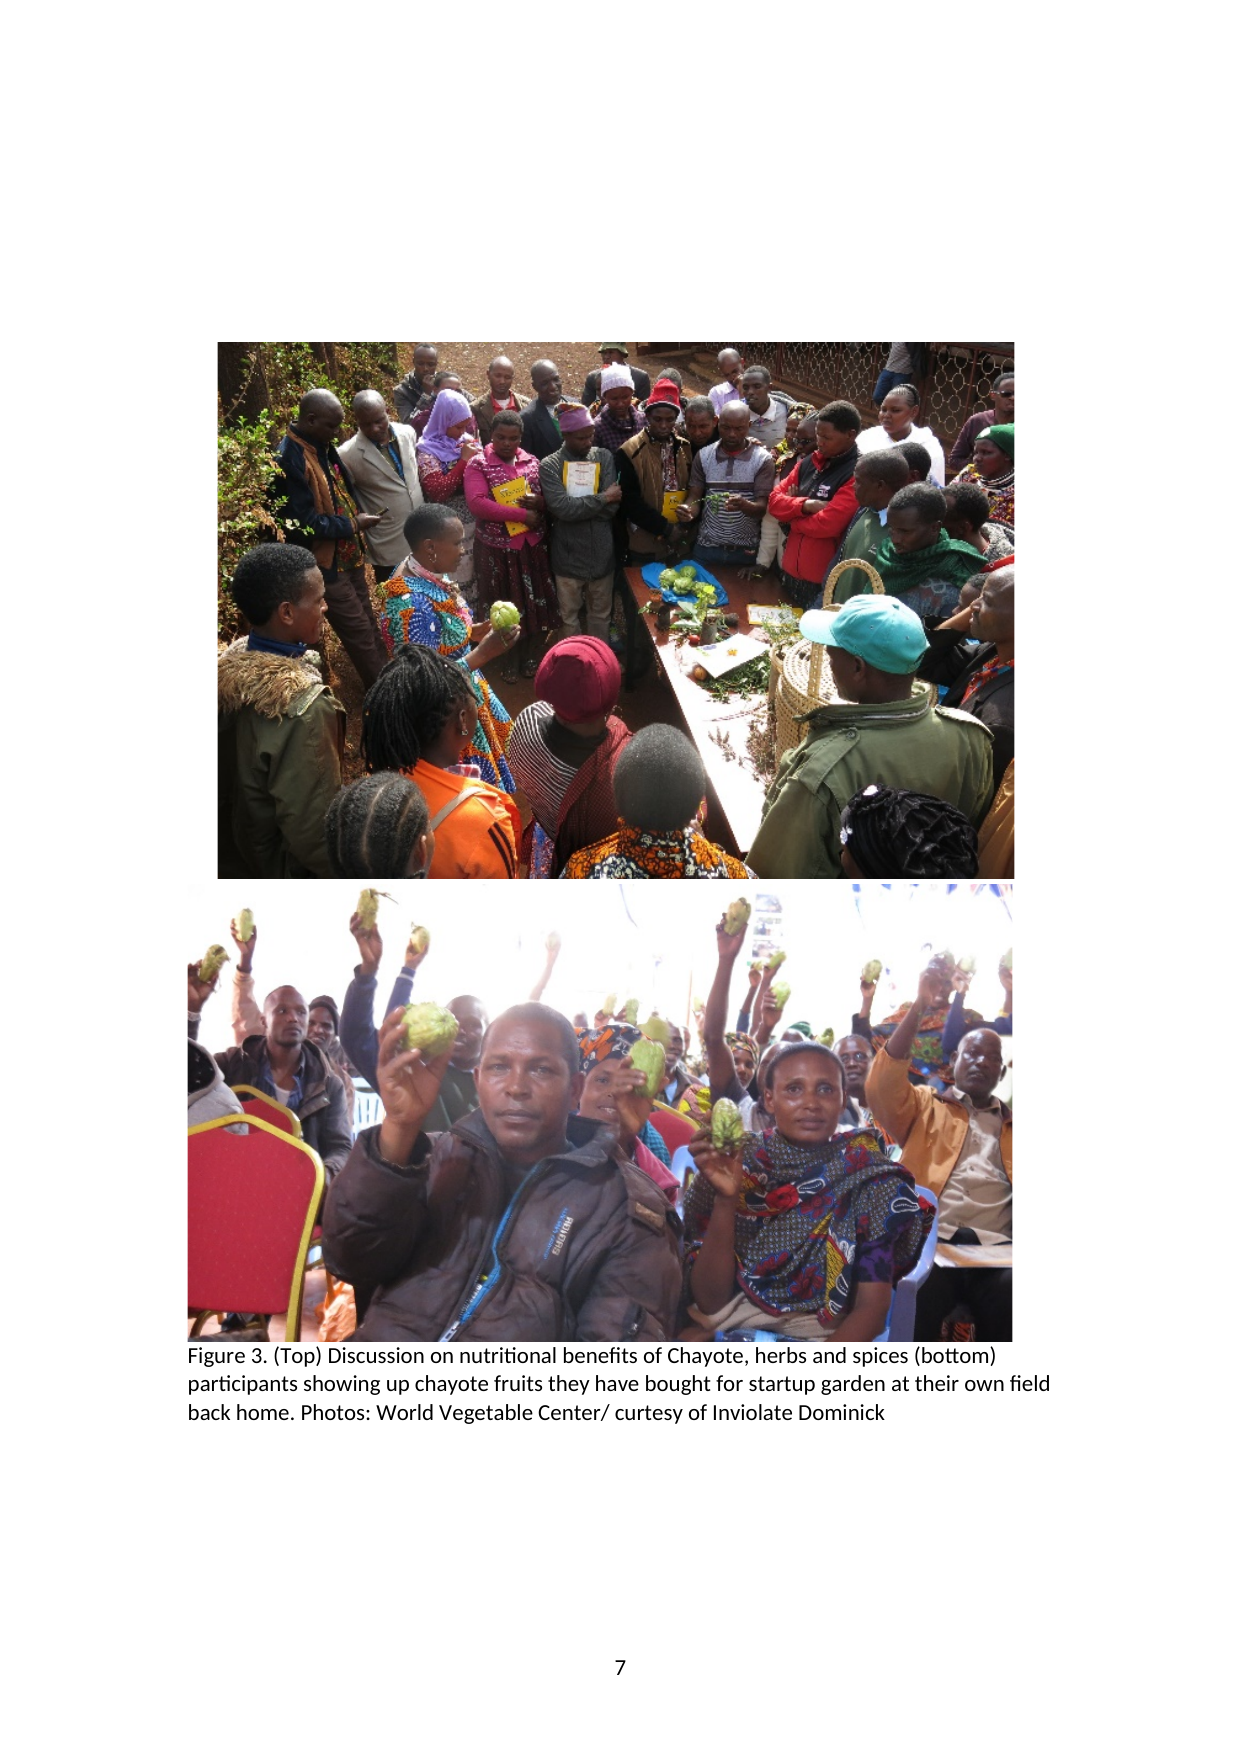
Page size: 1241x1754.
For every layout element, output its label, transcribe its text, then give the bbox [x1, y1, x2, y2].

picture [187, 884, 1013, 1342]
picture [217, 342, 1015, 879]
text Figure 3. (Top) Discussion on nutritional benefits of Chayote, herbs and spices (bottom) participants showing up chayote fruits they have bought for startup garden at their own field back home. Photos: World Vegetable Center/ curtesy of Inviolate Dominick [187, 1342, 1053, 1426]
